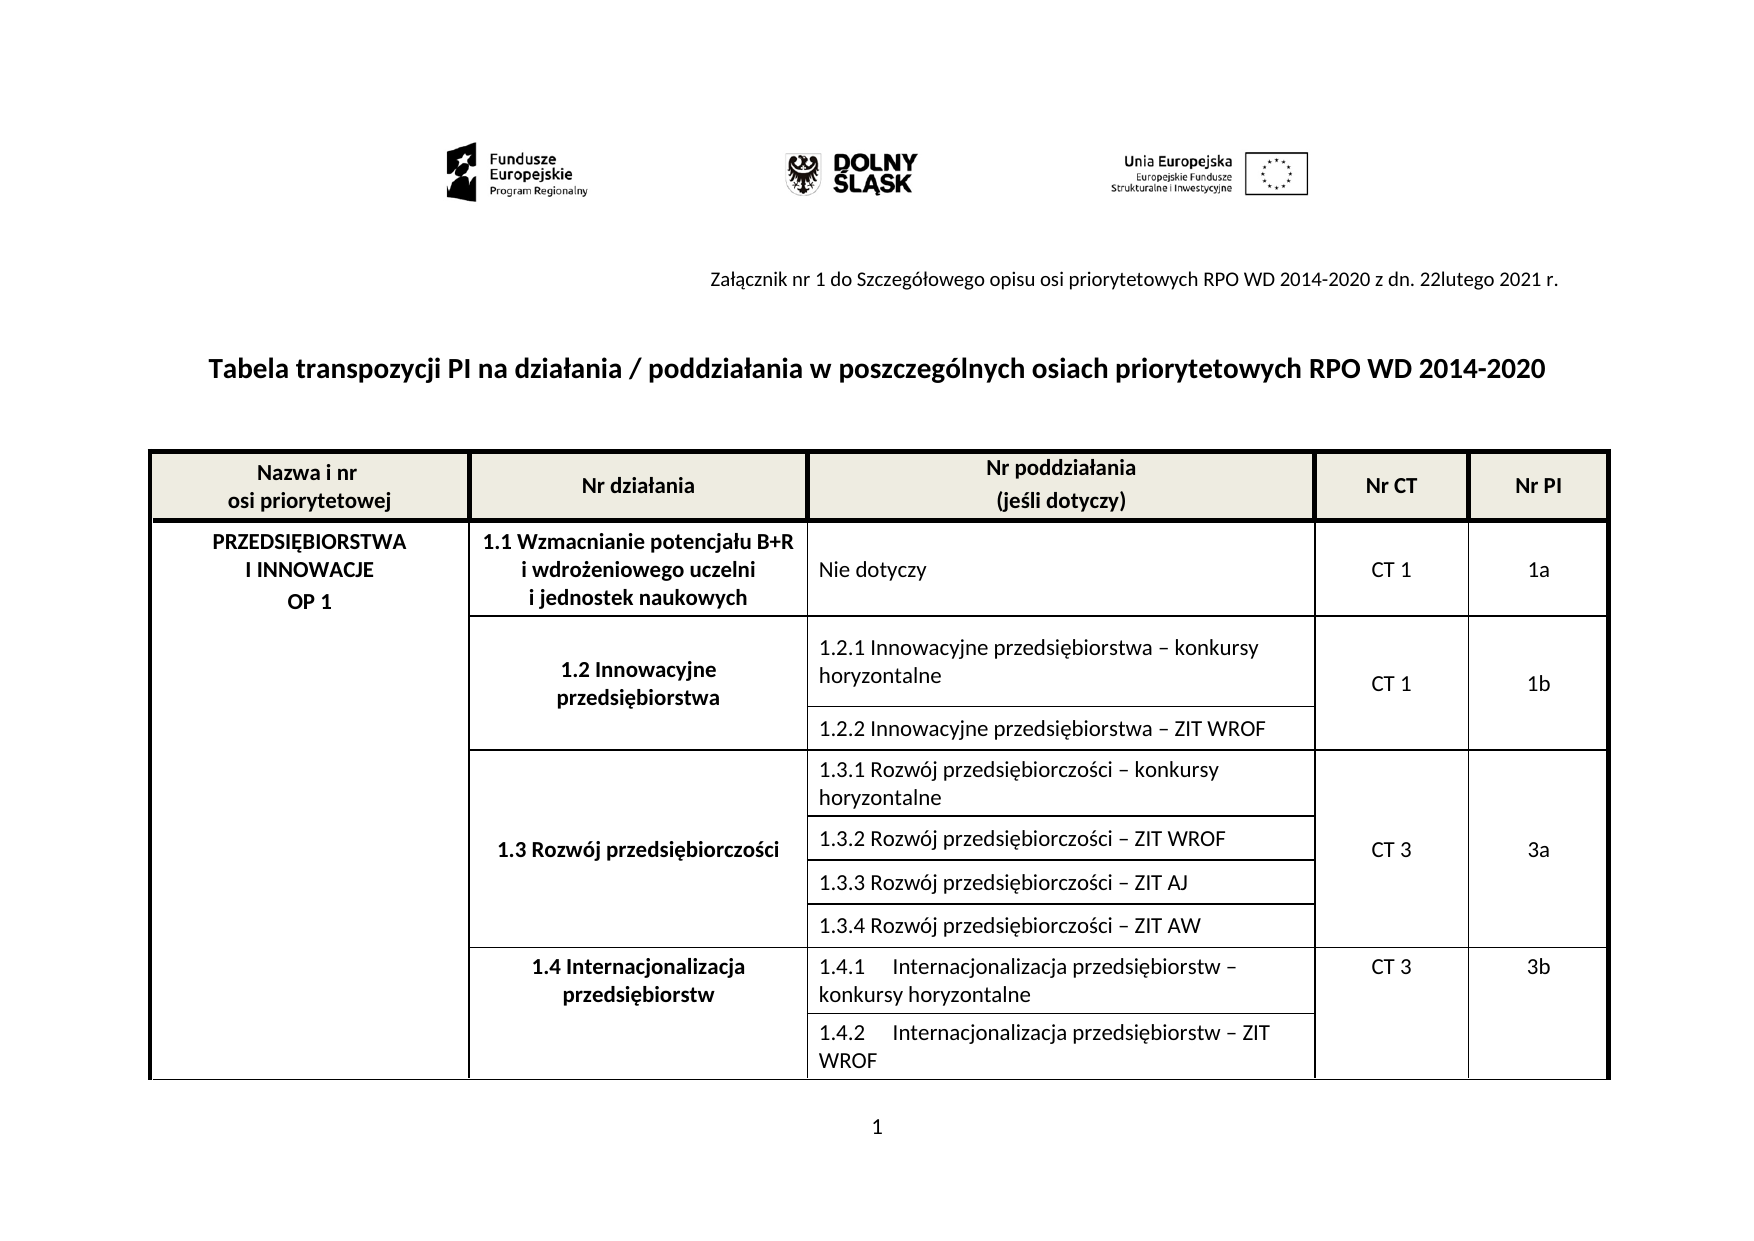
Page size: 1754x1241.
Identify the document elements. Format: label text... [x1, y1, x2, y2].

table_cell CT 1 [1316, 523, 1468, 615]
table_cell 1b [1469, 617, 1606, 749]
table_cell 1.3.4 Rozwój przedsiębiorczości – ZIT AW [808, 905, 1314, 947]
table_cell CT 3 [1316, 948, 1468, 1078]
table_cell 1.1 Wzmacnianie potencjału B+R i wdrożeniowego uczelni i jednostek naukowych [470, 523, 807, 615]
table_cell CT 1 [1316, 617, 1468, 749]
table_cell 1.2.2 Innowacyjne przedsiębiorstwa – ZIT WROF [808, 707, 1314, 749]
table_header Nr CT [1317, 454, 1466, 518]
table_cell PRZEDSIĘBIORSTWA I INNOWACJE OP 1 [152, 519, 468, 1078]
text Załącznik nr 1 do Szczegółowego opisu osi priorytetowych RPO WD 2014-2020 z dn. 22lutego 2021 r. [590, 266, 1606, 291]
table_cell Nie dotyczy [808, 523, 1314, 615]
table_cell 1.2.1 Innowacyjne przedsiębiorstwa – konkursy horyzontalne [808, 617, 1314, 706]
table_cell 1.3 Rozwój przedsiębiorczości [470, 751, 807, 947]
table_header Nr PI [1471, 454, 1606, 518]
table_cell 1.4.2 Internacjonalizacja przedsiębiorstw – ZIT WROF [808, 1014, 1314, 1078]
table_cell CT 3 [1316, 751, 1468, 947]
table_cell 1.3.3 Rozwój przedsiębiorczości – ZIT AJ [808, 861, 1314, 903]
picture [387, 88, 1367, 252]
table_cell 3a [1469, 751, 1606, 947]
table_header Nr poddziałania (jeśli dotyczy) [810, 454, 1312, 518]
table_cell 1.3.2 Rozwój przedsiębiorczości – ZIT WROF [808, 817, 1314, 859]
table_cell 1a [1469, 523, 1606, 615]
table_cell 1.4.1 Internacjonalizacja przedsiębiorstw – konkursy horyzontalne [808, 948, 1314, 1012]
table_cell 3b [1469, 948, 1606, 1078]
table_header Nr działania [472, 454, 805, 518]
table_cell 1.2 Innowacyjne przedsiębiorstwa [470, 617, 807, 749]
table_cell 1.3.1 Rozwój przedsiębiorczości – konkursy horyzontalne [808, 751, 1314, 815]
text Tabela transpozycji PI na działania / poddziałania w poszczególnych osiach priorytetowych RPO WD 2014-2020 [148, 350, 1606, 385]
table_header Nazwa i nr osi priorytetowej [152, 454, 467, 518]
table_cell 1.4 Internacjonalizacja przedsiębiorstw [470, 948, 807, 1078]
